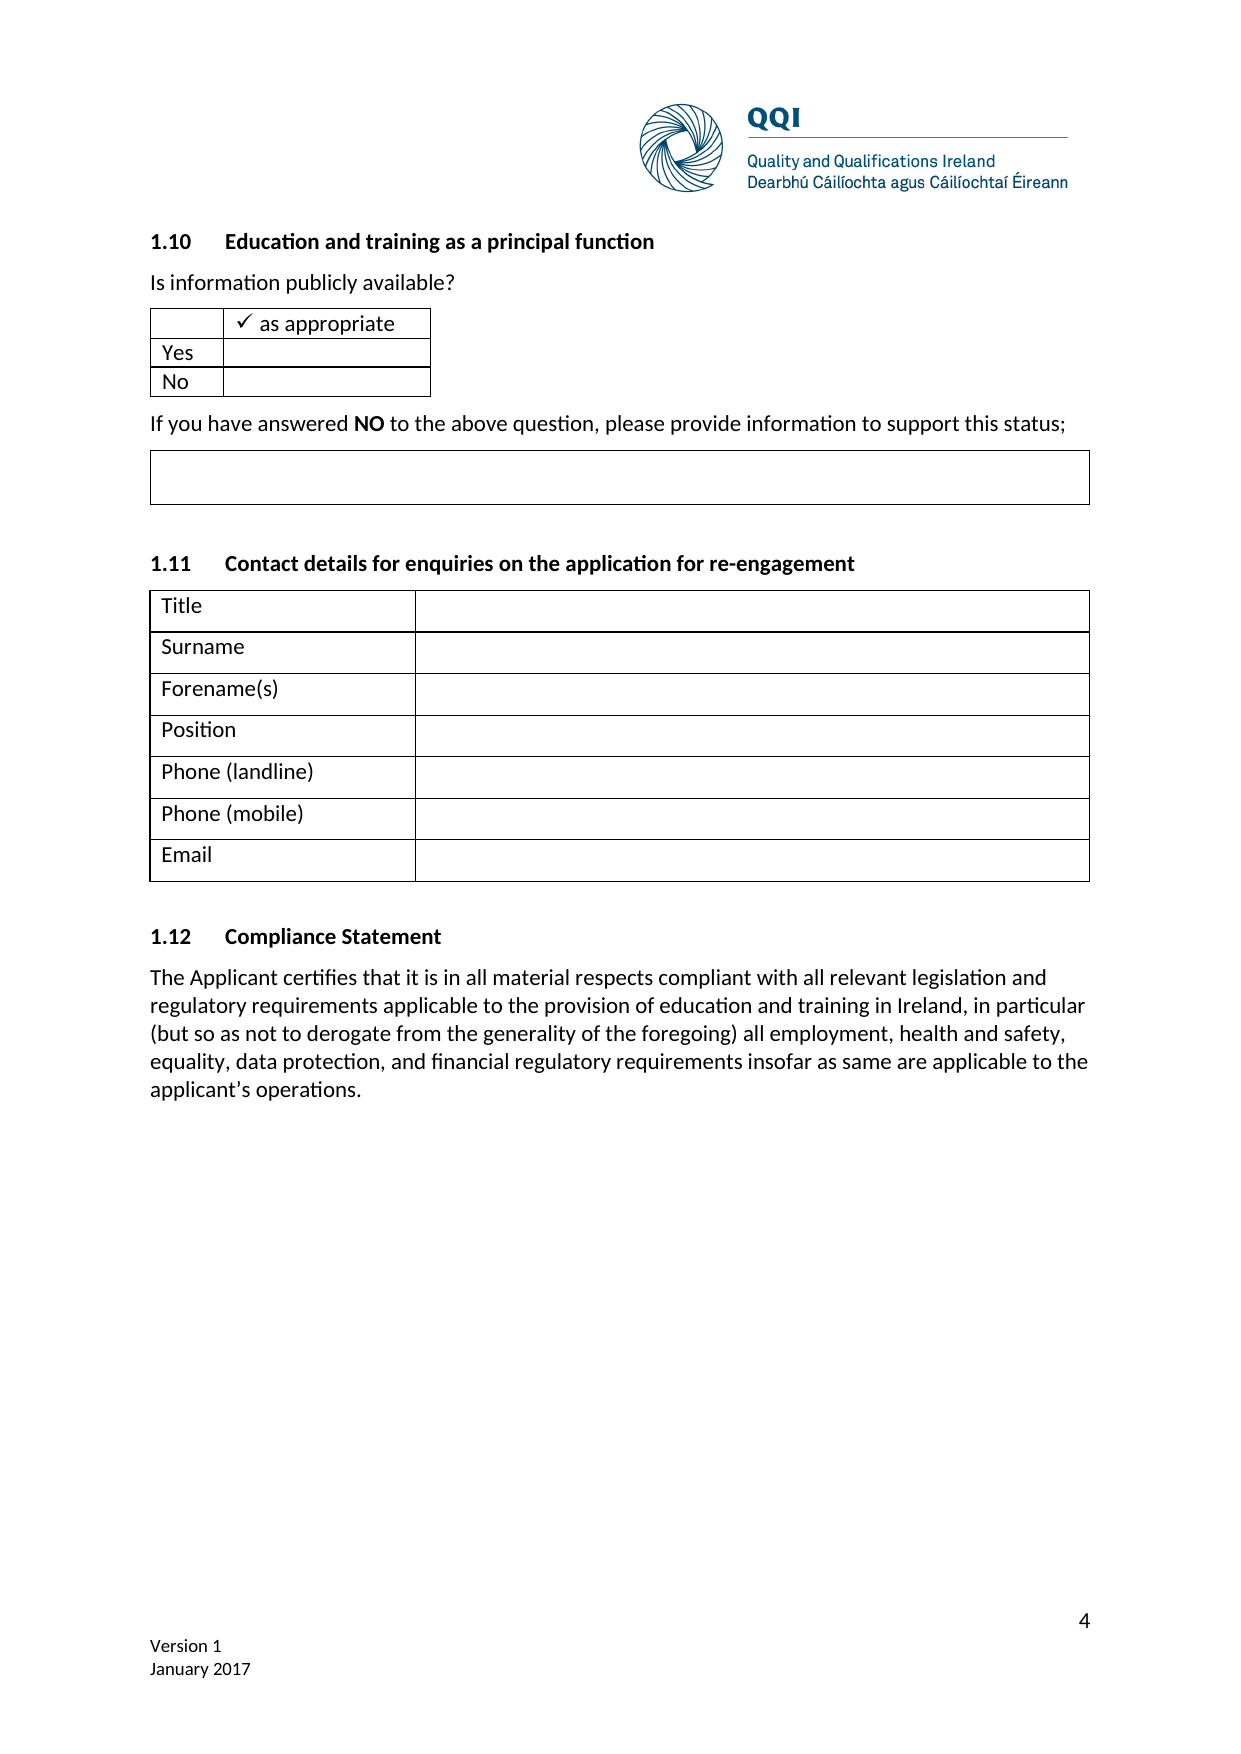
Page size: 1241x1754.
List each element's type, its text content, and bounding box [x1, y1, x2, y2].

table_cell Yes [151, 339, 223, 366]
list Contact details for enquiries on the application for re-engagement [150, 549, 1090, 577]
table_header [151, 309, 223, 337]
table_cell Surname [151, 633, 415, 673]
table_header [416, 591, 1089, 631]
text The Applicant certifies that it is in all material respects compliant with all relevant legislation and regulatory requirements applicable to the provision of education and training in Ireland, in particular (but so as not to derogate from the generality of the foregoing) all employment, health and safety, equality, data protection, and financial regulatory requirements insofar as same are applicable to the applicant’s operations. [150, 963, 1090, 1103]
list Education and training as a principal function [150, 227, 1090, 255]
table_cell [416, 840, 1089, 881]
table_cell Phone (landline) [151, 757, 415, 798]
table_cell Email [151, 840, 415, 881]
table_header as appropriate [224, 309, 430, 337]
table_header [151, 451, 1089, 504]
table_cell No [151, 368, 223, 396]
text If you have answered NO to the above question, please provide information to support this status; [150, 409, 1090, 437]
table_cell [224, 368, 430, 396]
table_cell [416, 757, 1089, 798]
table_header Title [151, 591, 415, 631]
picture [600, 73, 1121, 228]
table_cell [416, 716, 1089, 756]
list Compliance Statement [150, 922, 1090, 950]
table_cell [416, 674, 1089, 714]
text Is information publicly available? [150, 268, 1090, 296]
table_cell [224, 339, 430, 366]
table_cell Forename(s) [151, 674, 415, 714]
table_cell [416, 799, 1089, 839]
table_cell Position [151, 716, 415, 756]
table_cell Phone (mobile) [151, 799, 415, 839]
table_cell [416, 633, 1089, 673]
